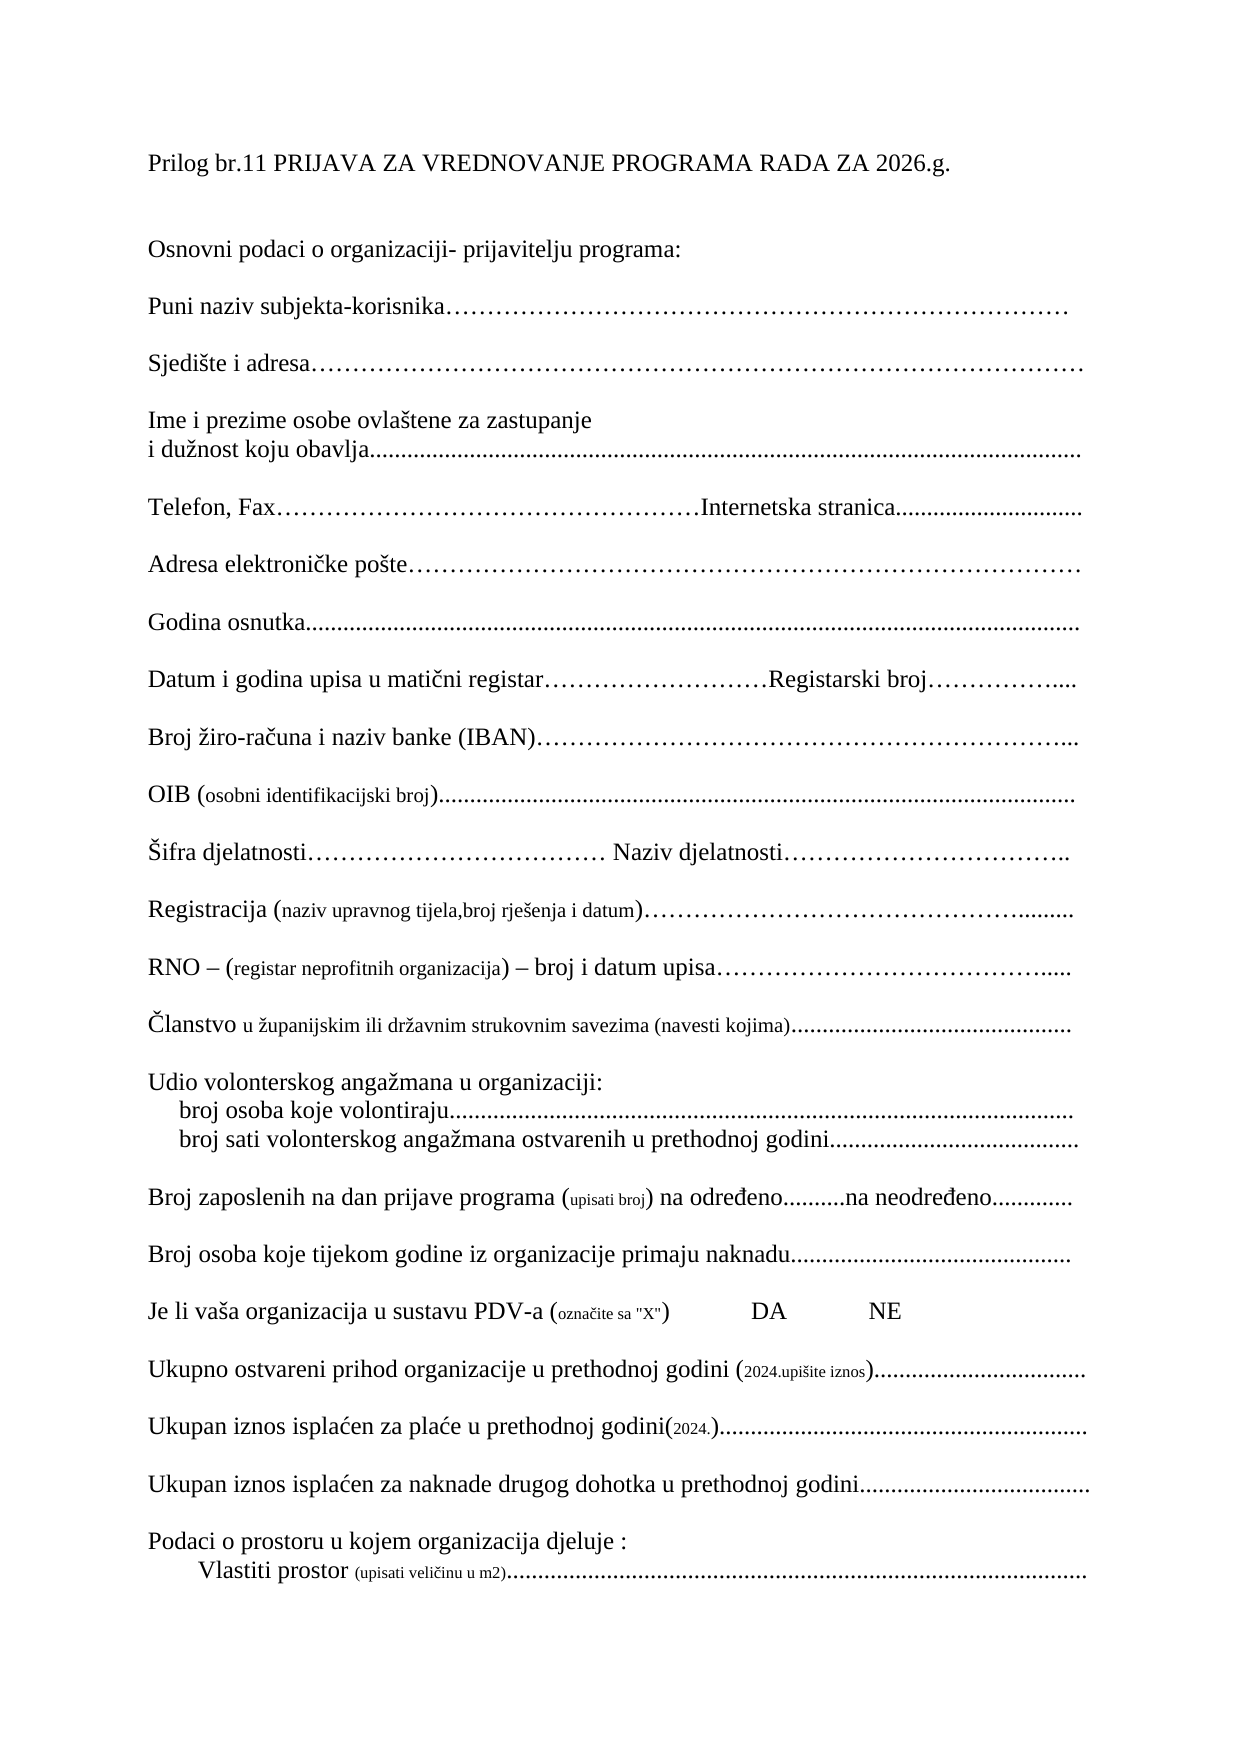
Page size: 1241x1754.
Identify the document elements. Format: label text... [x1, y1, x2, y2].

text Sjedište i adresa………………………………………………………………………………… [148, 348, 1093, 377]
text Broj žiro-računa i naziv banke (IBAN)………………………………………………………... [148, 722, 1093, 751]
text Godina osnutka............................................................................................................................ [148, 607, 1093, 636]
text broj osoba koje volontiraju.................................................................................................... [148, 1096, 1093, 1124]
text Prilog br.11 PRIJAVA ZA VREDNOVANJE PROGRAMA RADA ZA 2026.g. [148, 148, 1093, 176]
text Puni naziv subjekta-korisnika………………………………………………………………… [148, 291, 1093, 320]
text Datum i godina upisa u matični registar………………………Registarski broj…………….... [148, 664, 1093, 693]
text Osnovni podaci o organizaciji- prijavitelju programa: [148, 234, 1093, 263]
text Broj zaposlenih na dan prijave programa (upisati broj) na određeno..........na neodređeno............. [148, 1182, 1093, 1211]
text i dužnost koju obavlja.................................................................................................................. [148, 434, 1093, 463]
text Ime i prezime osobe ovlaštene za zastupanje [148, 406, 1093, 434]
text Udio volonterskog angažmana u organizaciji: [148, 1067, 1093, 1096]
text Šifra djelatnosti……………………………… Naziv djelatnosti…………………………….. [148, 837, 1093, 866]
text RNO – (registar neprofitnih organizacija) – broj i datum upisa…………………………………..... [148, 952, 1093, 981]
text Broj osoba koje tijekom godine iz organizacije primaju naknadu............................................. [148, 1239, 1093, 1268]
text Adresa elektroničke pošte……………………………………………………………………… [148, 549, 1093, 578]
text Registracija (naziv upravnog tijela,broj rješenja i datum)………………………………………......... [148, 894, 1093, 923]
text Podaci o prostoru u kojem organizacija djeluje : [148, 1526, 1093, 1555]
text Je li vaša organizacija u sustavu PDV-a (označite sa "X") DA NE [148, 1296, 1093, 1325]
text Ukupan iznos isplaćen za plaće u prethodnoj godini(2024.)........................................................... [148, 1411, 1093, 1440]
text Vlastiti prostor (upisati veličinu u m2)............................................................................................. [148, 1555, 1093, 1584]
text Članstvo u županijskim ili državnim strukovnim savezima (navesti kojima)............................................. [148, 1009, 1093, 1038]
text broj sati volonterskog angažmana ostvarenih u prethodnoj godini........................................ [148, 1124, 1093, 1153]
text Ukupno ostvareni prihod organizacije u prethodnoj godini (2024.upišite iznos).................................. [148, 1354, 1093, 1382]
text Ukupan iznos isplaćen za naknade drugog dohotka u prethodnoj godini..................................... [148, 1469, 1093, 1497]
text OIB (osobni identifikacijski broj)...................................................................................................... [148, 779, 1093, 808]
text Telefon, Fax……………………………………………Internetska stranica.............................. [148, 492, 1093, 521]
